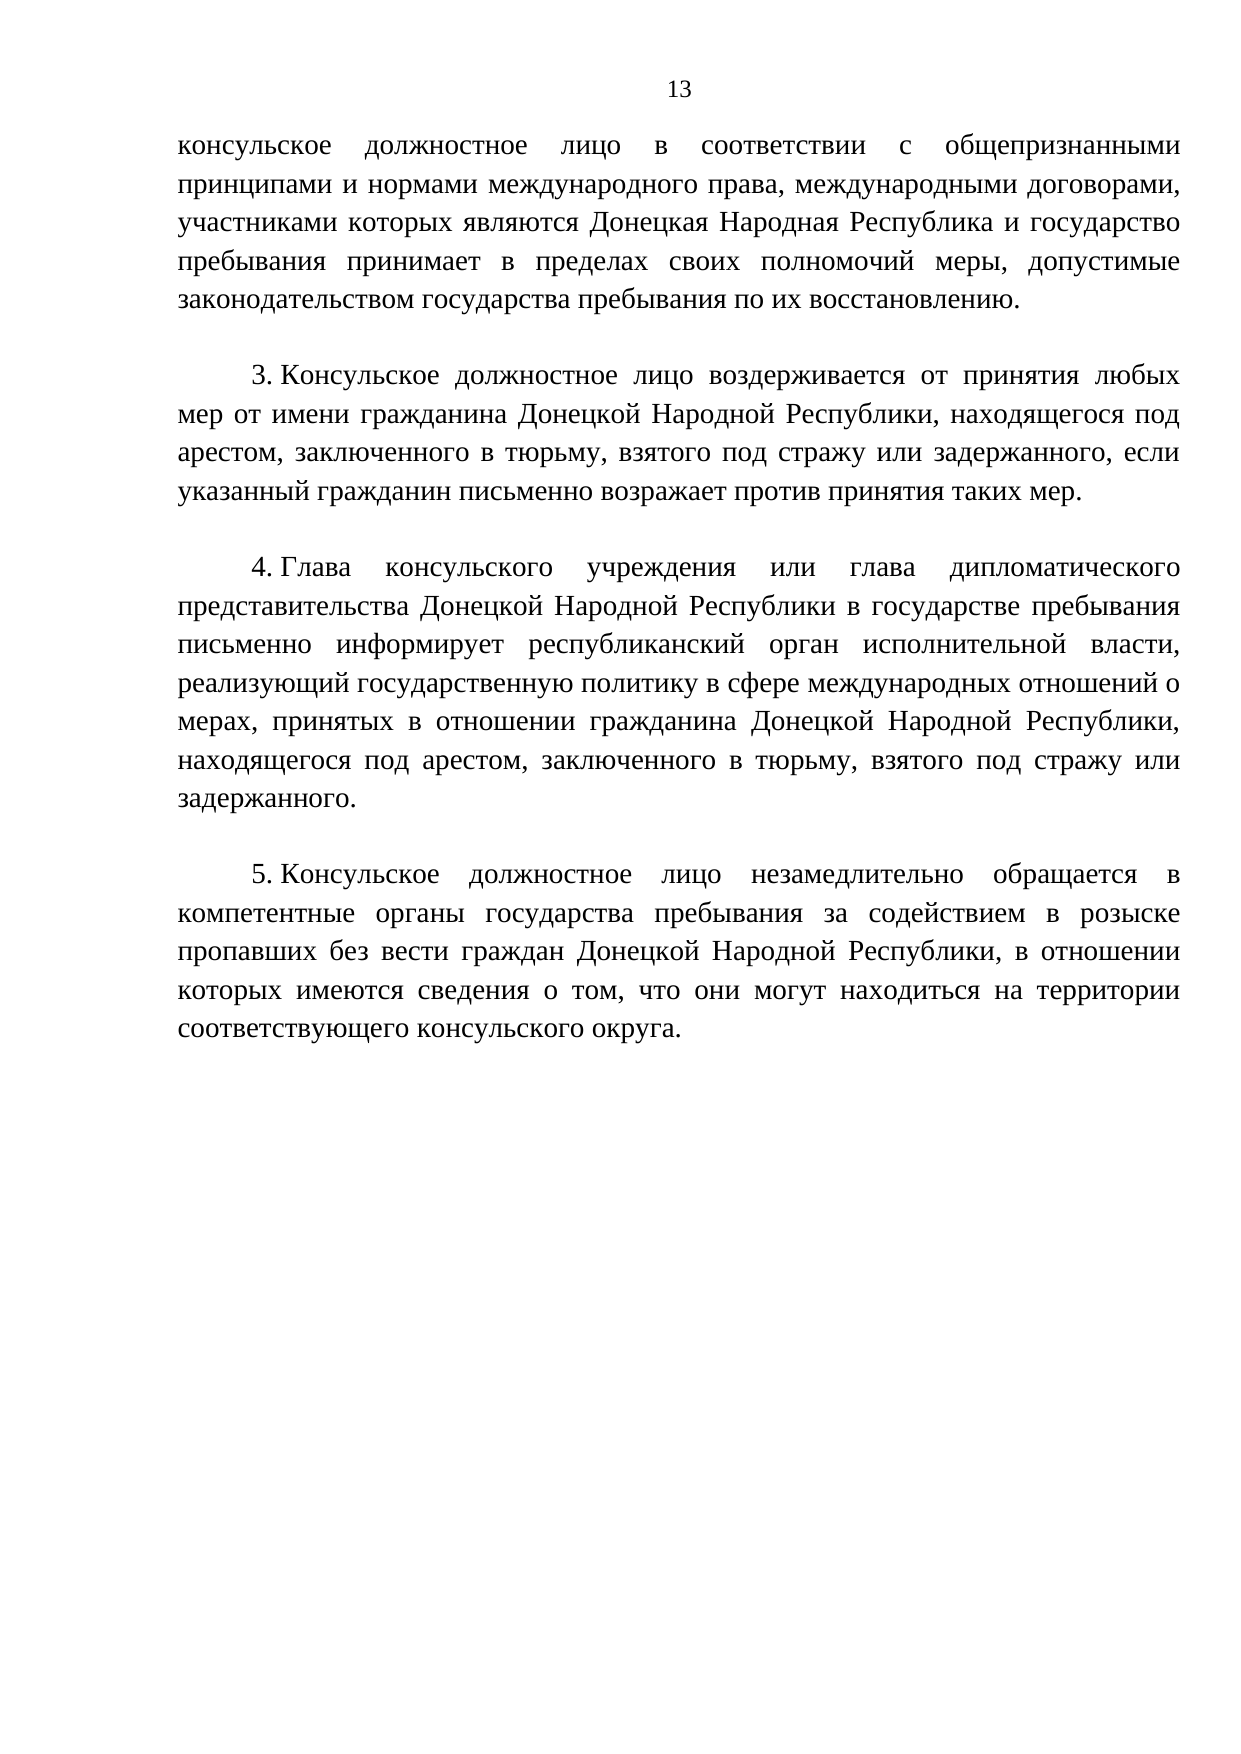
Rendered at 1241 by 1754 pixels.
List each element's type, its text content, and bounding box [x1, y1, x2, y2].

text 4. Глава консульского учреждения или глава дипломатического представительства Донецкой Народной Республики в государстве пребывания письменно информирует республиканский орган исполнительной власти, реализующий государственную политику в сфере международных отношений о мерах, принятых в отношении гражданина Донецкой Народной Республики, находящегося под арестом, заключенного в тюрьму, взятого под стражу или задержанного. [177, 549, 1181, 814]
text 5. Консульское должностное лицо незамедлительно обращается в компетентные органы государства пребывания за содействием в розыске пропавших без вести граждан Донецкой Народной Республики, в отношении которых имеются сведения о том, что они могут находиться на территории соответствующего консульского округа. [177, 856, 1181, 1044]
text 3. Консульское должностное лицо воздерживается от принятия любых мер от имени гражданина Донецкой Народной Республики, находящегося под арестом, заключенного в тюрьму, взятого под стражу или задержанного, если указанный гражданин письменно возражает против принятия таких мер. [177, 357, 1181, 507]
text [177, 127, 1181, 315]
